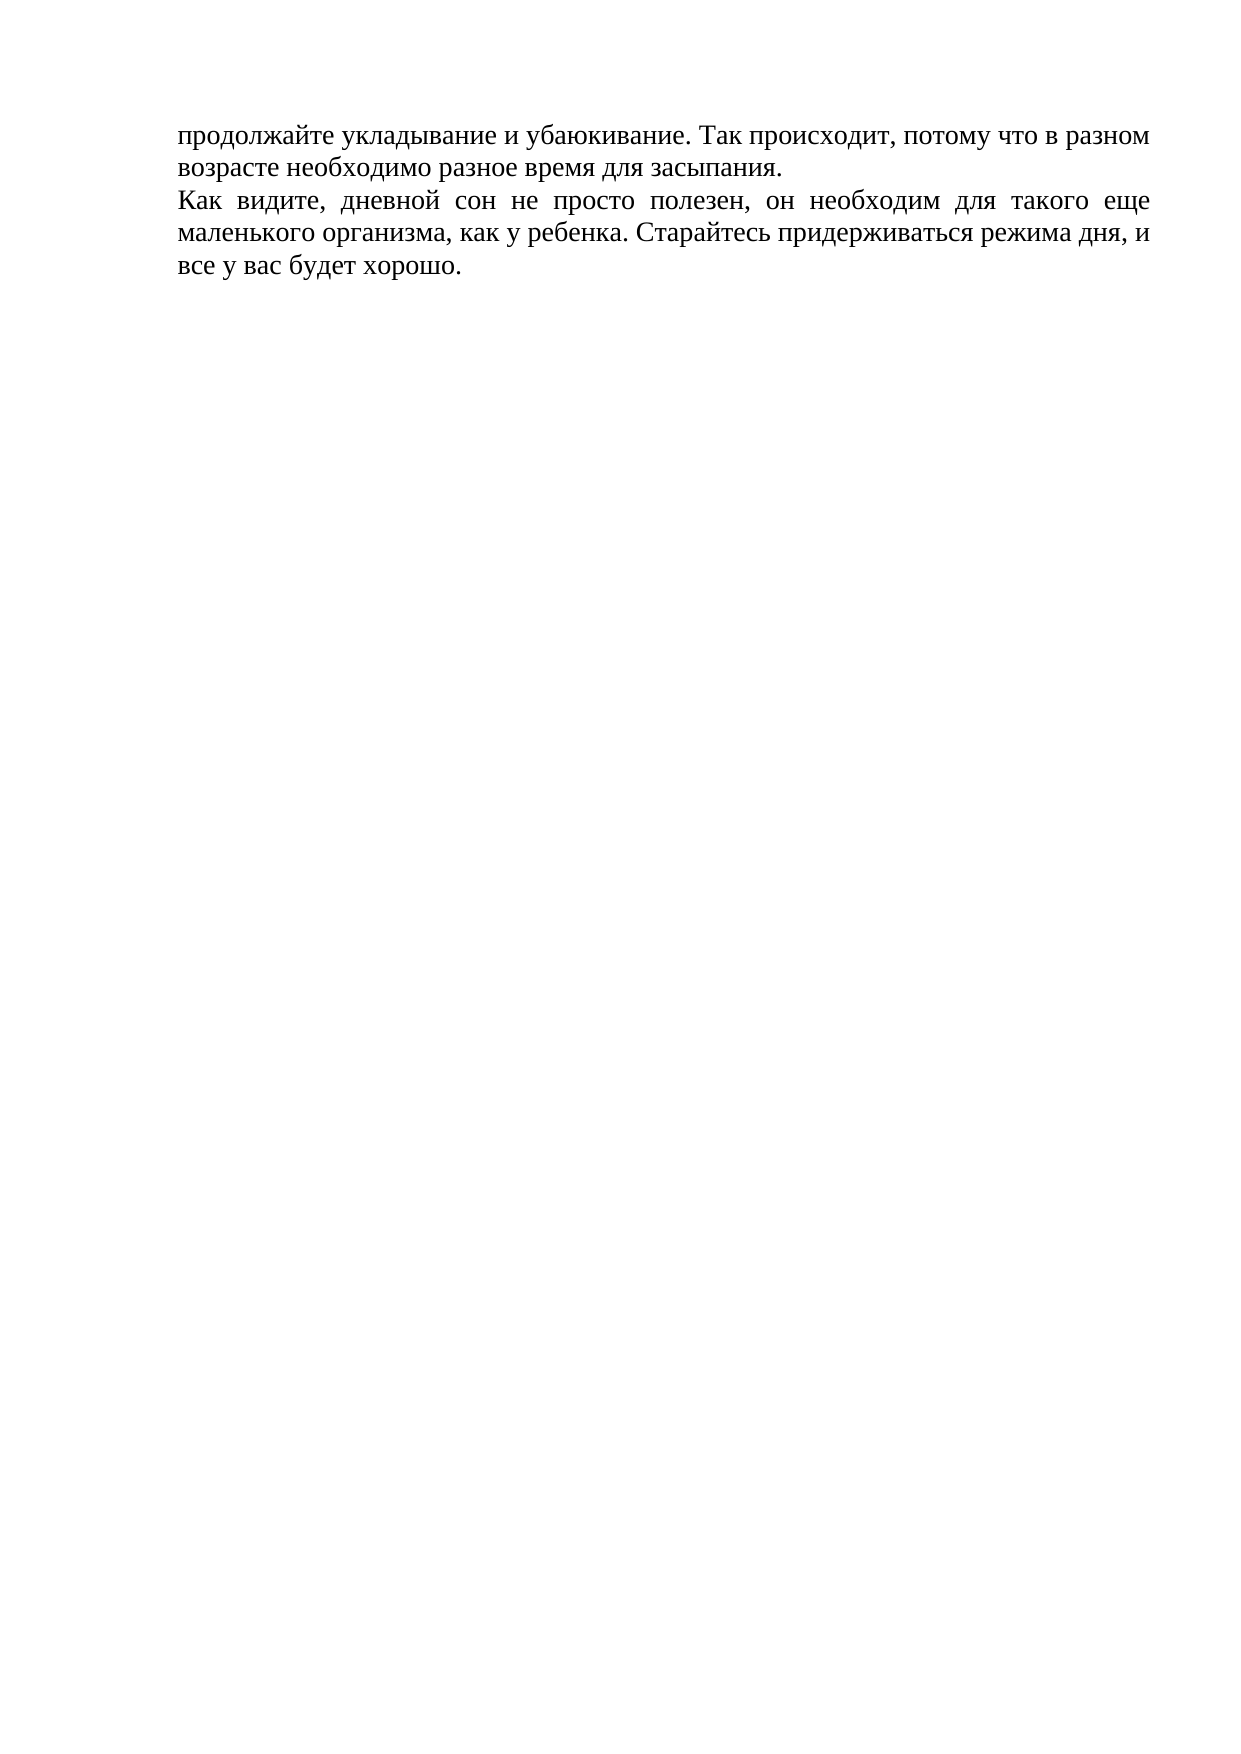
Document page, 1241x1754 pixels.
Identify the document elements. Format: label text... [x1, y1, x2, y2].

text Как видите, дневной сон не просто полезен, он необходим для такого еще маленького организма, как у ребенка. Старайтесь придерживаться режима дня, и все у вас будет хорошо. [177, 183, 1152, 280]
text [177, 118, 1152, 183]
